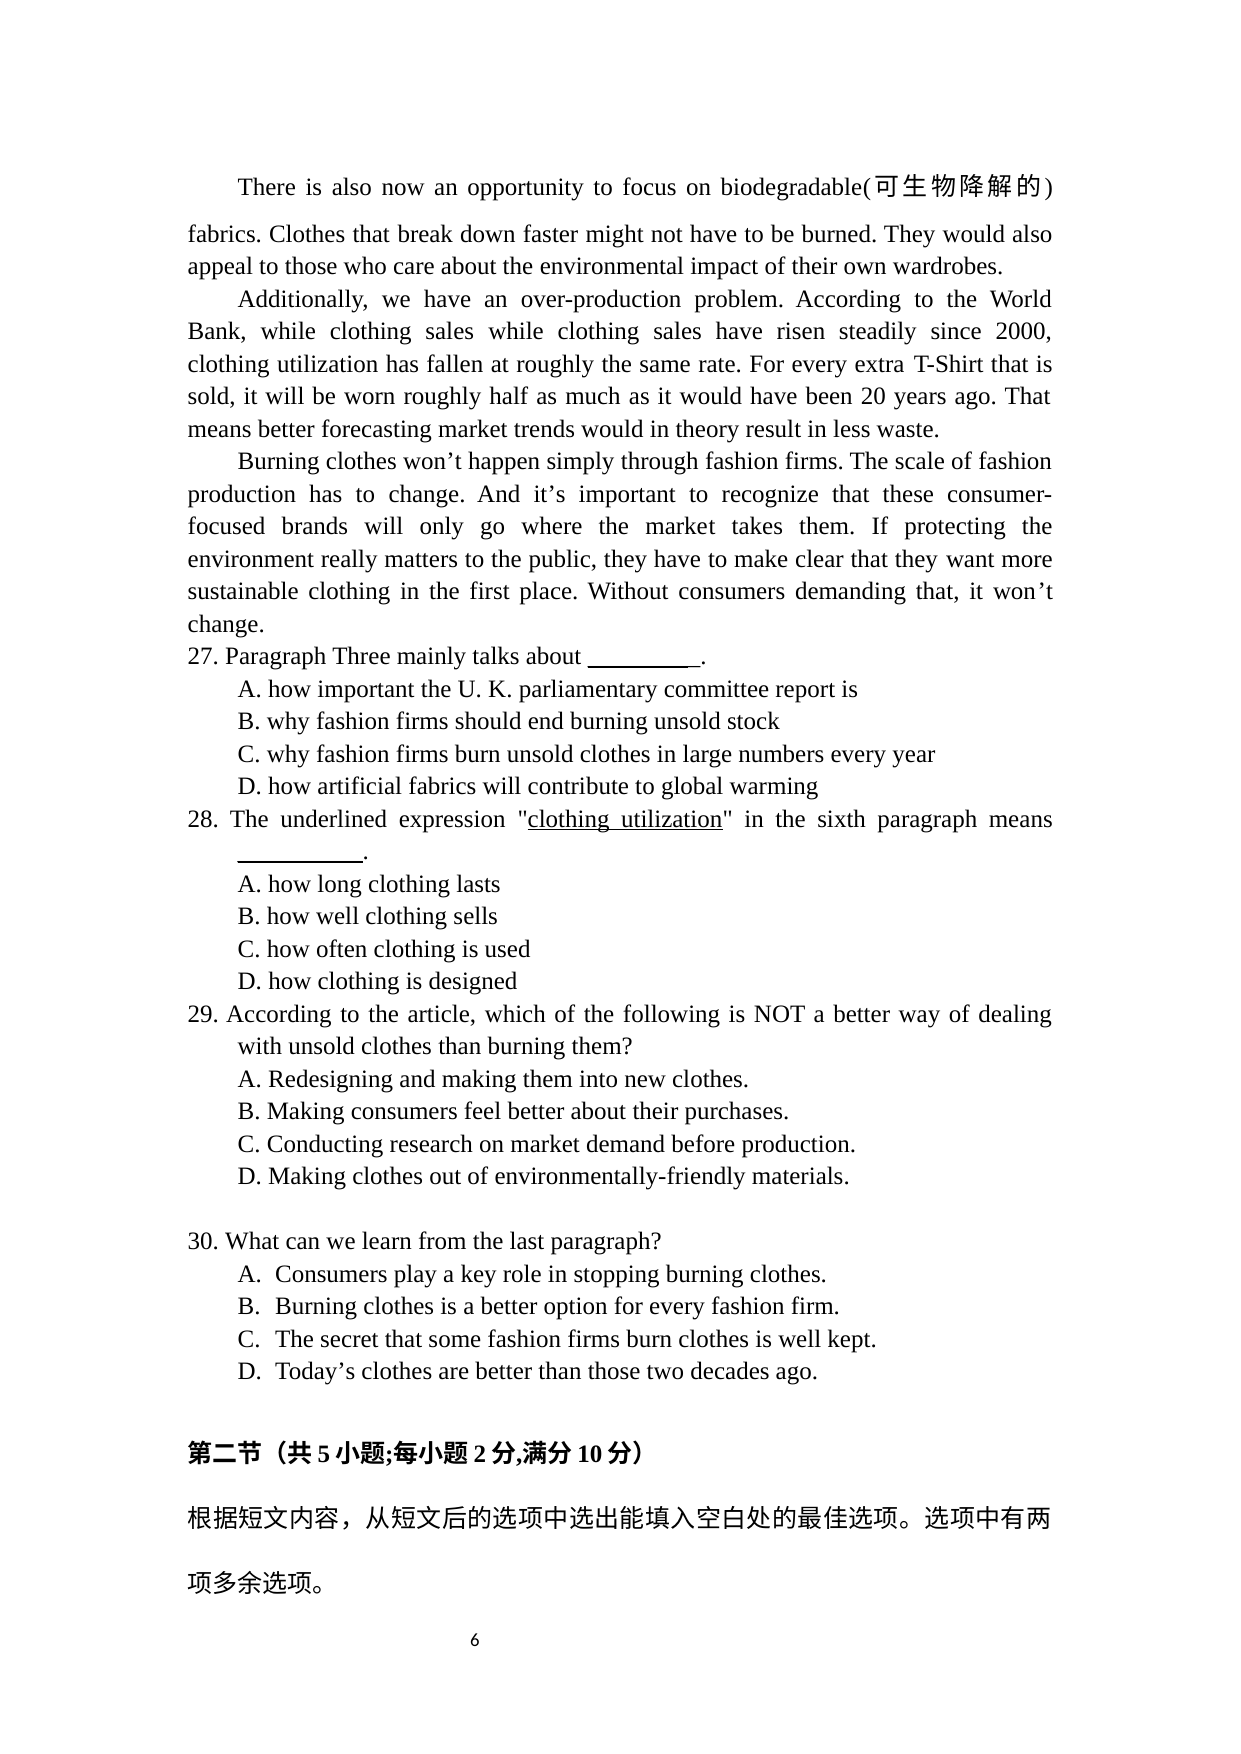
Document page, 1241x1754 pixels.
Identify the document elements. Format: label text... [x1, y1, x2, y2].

text There is also now an opportunity to focus on biodegradable(可生物降解的) fabrics. Clothes that break down faster might not have to be burned. They would also appeal to those who care about the environmental impact of their own wardrobes. [187, 152, 1053, 282]
text D. how clothing is designed [187, 964, 1053, 997]
list What can we learn from the last paragraph? [187, 1224, 1053, 1257]
text 29. According to the article, which of the following is NOT a better way of dealing with unsold clothes than burning them? [187, 997, 1053, 1062]
text C. how often clothing is used [187, 932, 1053, 964]
text A. Redesigning and making them into new clothes. [187, 1062, 1053, 1094]
text B. why fashion firms should end burning unsold stock [187, 704, 1053, 737]
list Today’s clothes are better than those two decades ago. [187, 1354, 1053, 1387]
text 28. The underlined expression "clothing utilization" in the sixth paragraph means __________. [187, 802, 1053, 867]
text B. Making consumers feel better about their purchases. [187, 1094, 1053, 1127]
list Paragraph Three mainly talks about _________. [187, 639, 1053, 672]
text 根据短文内容，从短文后的选项中选出能填入空白处的最佳选项。选项中有两项多余选项。 [187, 1484, 1053, 1614]
list Burning clothes is a better option for every fashion firm. [187, 1289, 1053, 1322]
text A. how long clothing lasts [187, 867, 1053, 899]
list The secret that some fashion firms burn clothes is well kept. [187, 1322, 1053, 1354]
text C. why fashion firms burn unsold clothes in large numbers every year [187, 737, 1053, 769]
text A. how important the U. K. parliamentary committee report is [187, 672, 1053, 704]
text D. how artificial fabrics will contribute to global warming [187, 769, 1053, 802]
text B. how well clothing sells [187, 899, 1053, 932]
text C. Conducting research on market demand before production. [187, 1127, 1053, 1159]
text Burning clothes won’t happen simply through fashion firms. The scale of fashion production has to change. And it’s important to recognize that these consumer-focused brands will only go where the market takes them. If protecting the environment really matters to the public, they have to make clear that they want more sustainable clothing in the first place. Without consumers demanding that, it won’t change. [187, 444, 1053, 639]
text 第二节（共5小题;每小题2分,满分10分） [187, 1419, 1053, 1484]
text D. Making clothes out of environmentally-friendly materials. [187, 1159, 1053, 1192]
text Additionally, we have an over-production problem. According to the World Bank, while clothing sales while clothing sales have risen steadily since 2000, clothing utilization has fallen at roughly the same rate. For every extra T-Shirt that is sold, it will be worn roughly half as much as it would have been 20 years ago. That means better forecasting market trends would in theory result in less waste. [187, 282, 1053, 444]
list Consumers play a key role in stopping burning clothes. [187, 1257, 1053, 1289]
